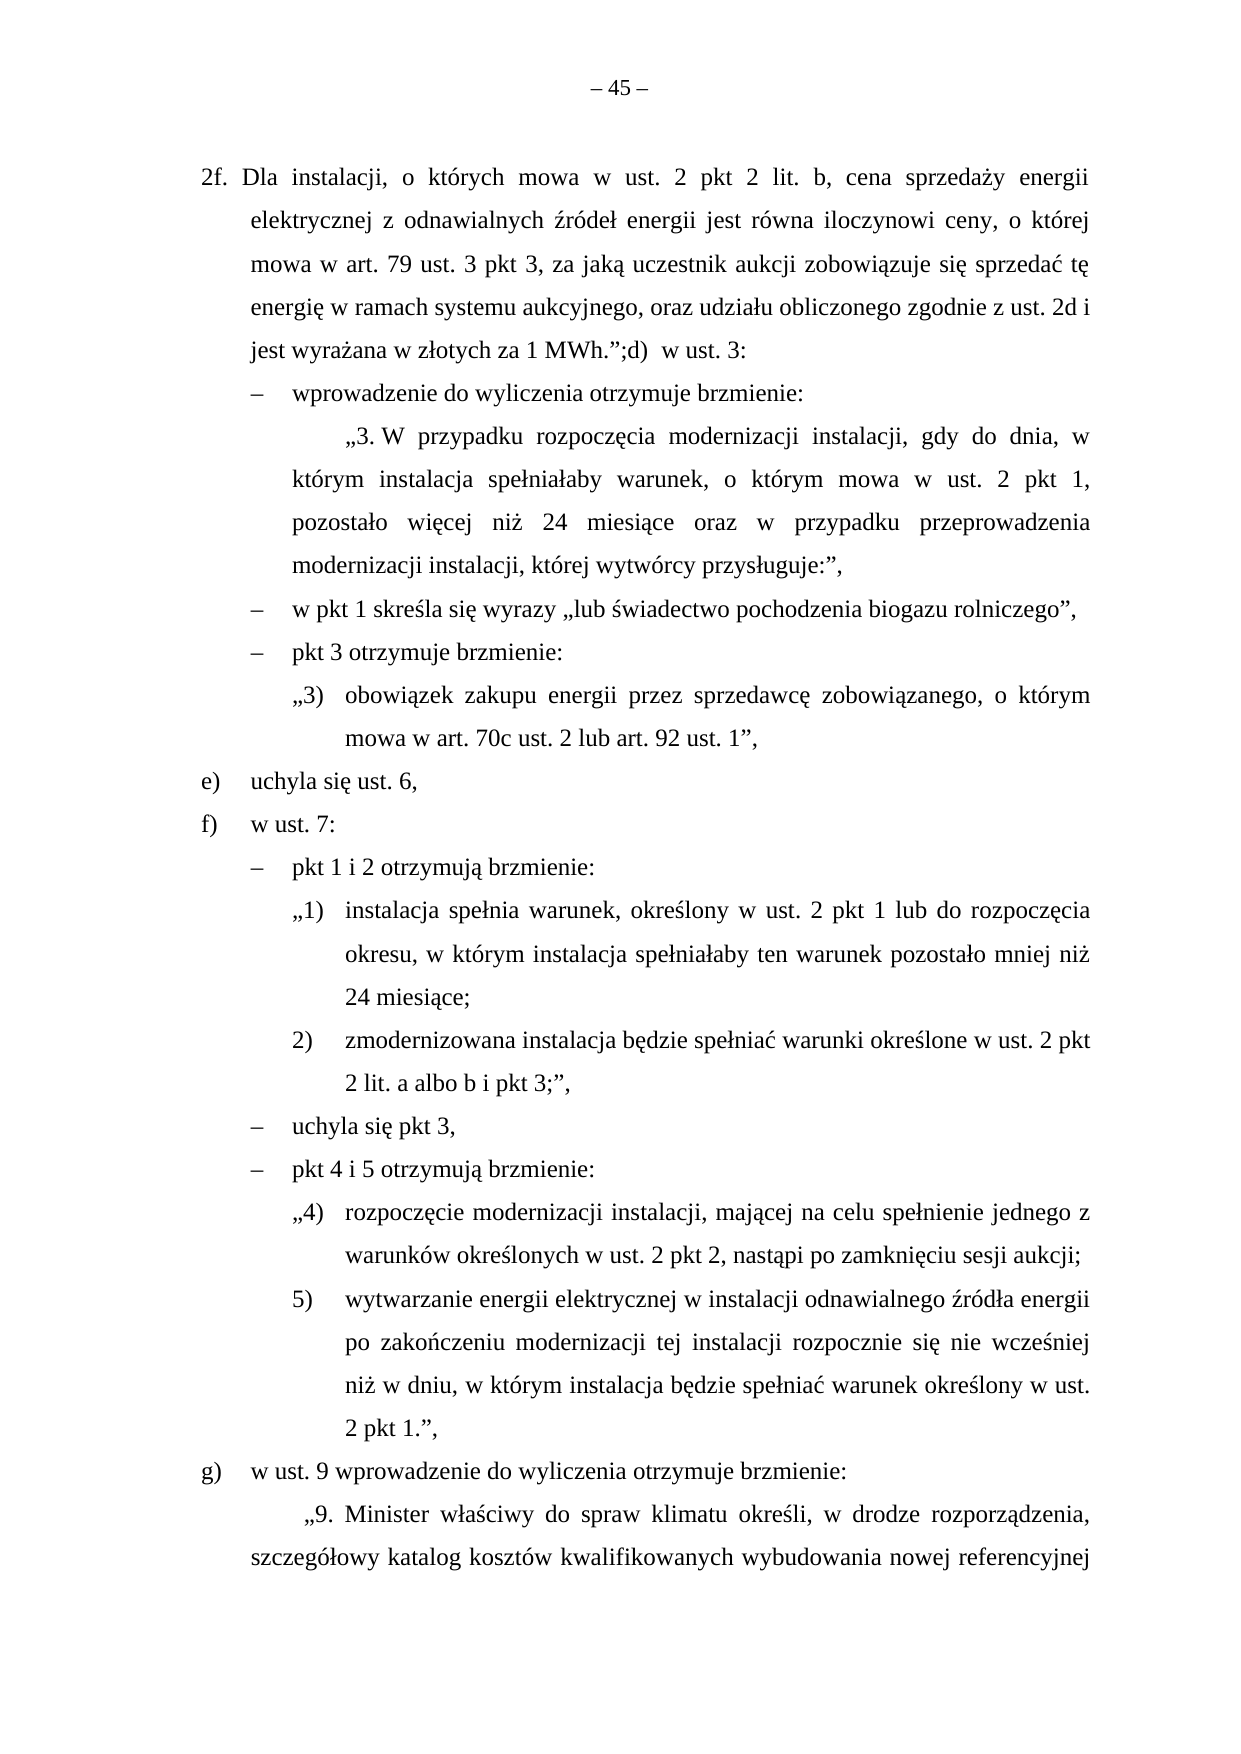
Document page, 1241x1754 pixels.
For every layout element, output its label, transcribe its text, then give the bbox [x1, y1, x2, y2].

text „4) rozpoczęcie modernizacji instalacji, mającej na celu spełnienie jednego z warunków określonych w ust. 2 pkt 2, nastąpi po zamknięciu sesji aukcji; [292, 1197, 1091, 1269]
text – wprowadzenie do wyliczenia otrzymuje brzmienie: [251, 378, 1091, 407]
text – w pkt 1 skreśla się wyrazy „lub świadectwo pochodzenia biogazu rolniczego”, [251, 594, 1091, 622]
text 5) wytwarzanie energii elektrycznej w instalacji odnawialnego źródła energii po zakończeniu modernizacji tej instalacji rozpocznie się nie wcześniej niż w dniu, w którym instalacja będzie spełniać warunek określony w ust. 2 pkt 1.”, [292, 1284, 1091, 1442]
text – uchyla się pkt 3, [251, 1111, 1091, 1140]
text – pkt 4 i 5 otrzymują brzmienie: [251, 1154, 1091, 1183]
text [251, 1499, 1091, 1571]
text e) uchyla się ust. 6, [201, 766, 1091, 795]
text „3. W przypadku rozpoczęcia modernizacji instalacji, gdy do dnia, w którym instalacja spełniałaby warunek, o którym mowa w ust. 2 pkt 1, pozostało więcej niż 24 miesiące oraz w przypadku przeprowadzenia modernizacji instalacji, której wytwórcy przysługuje:”, [292, 421, 1091, 579]
text g) w ust. 9 wprowadzenie do wyliczenia otrzymuje brzmienie: [201, 1456, 1091, 1485]
text „3) obowiązek zakupu energii przez sprzedawcę zobowiązanego, o którym mowa w art. 70c ust. 2 lub art. 92 ust. 1”, [292, 680, 1091, 752]
text – pkt 1 i 2 otrzymują brzmienie: [251, 852, 1091, 881]
text 2f. Dla instalacji, o których mowa w ust. 2 pkt 2 lit. b, cena sprzedaży energii elektrycznej z odnawialnych źródeł energii jest równa iloczynowi ceny, o której mowa w art. 79 ust. 3 pkt 3, za jaką uczestnik aukcji zobowiązuje się sprzedać tę energię w ramach systemu aukcyjnego, oraz udziału obliczonego zgodnie z ust. 2d i jest wyrażana w złotych za 1 MWh.”;d) w ust. 3: [201, 162, 1091, 364]
text f) w ust. 7: [201, 809, 1091, 838]
text – pkt 3 otrzymuje brzmienie: [251, 637, 1091, 666]
text 2) zmodernizowana instalacja będzie spełniać warunki określone w ust. 2 pkt 2 lit. a albo b i pkt 3;”, [292, 1025, 1091, 1097]
text „1) instalacja spełnia warunek, określony w ust. 2 pkt 1 lub do rozpoczęcia okresu, w którym instalacja spełniałaby ten warunek pozostało mniej niż 24 miesiące; [292, 896, 1091, 1011]
